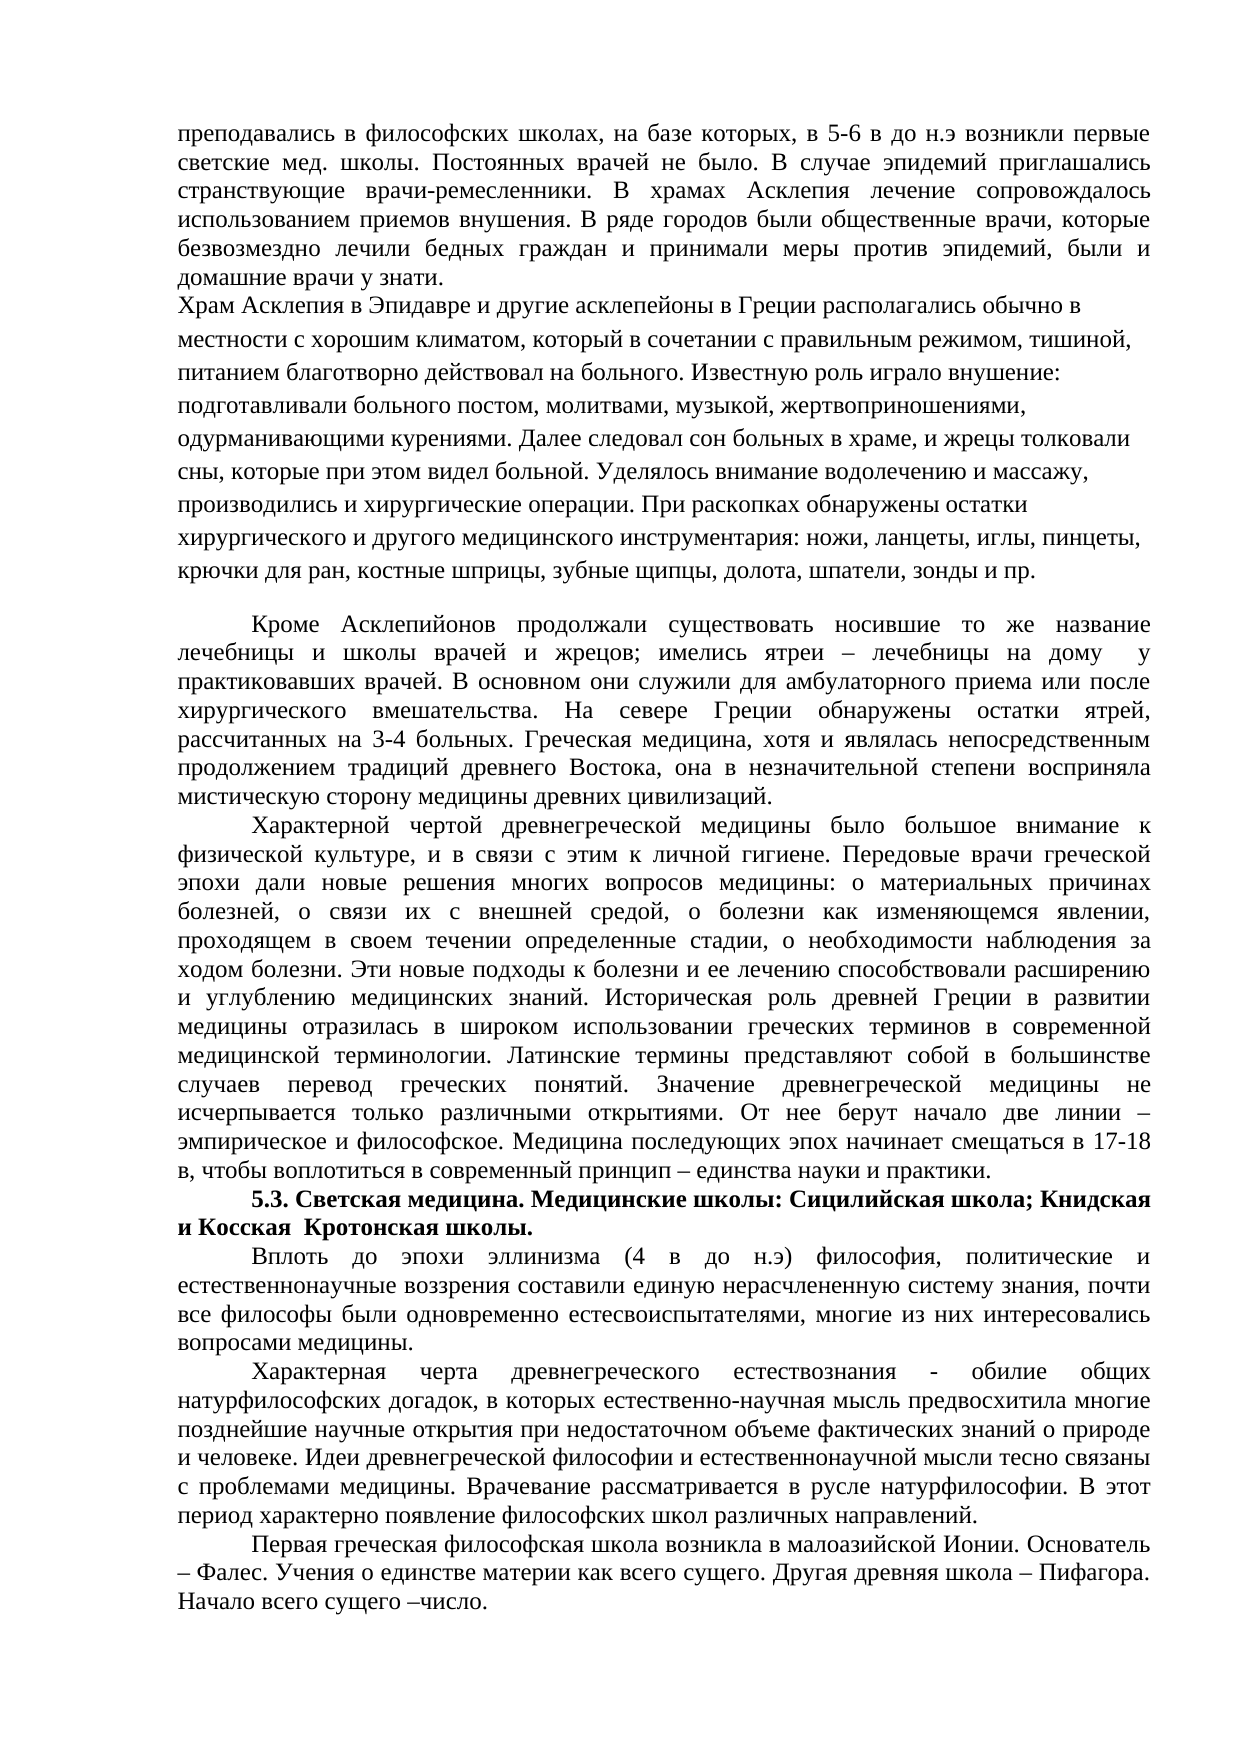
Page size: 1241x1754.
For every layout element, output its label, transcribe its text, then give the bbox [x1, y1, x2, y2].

text Характерной чертой древнегреческой медицины было большое внимание к физической культуре, и в связи с этим к личной гигиене. Передовые врачи греческой эпохи дали новые решения многих вопросов медицины: о материальных причинах болезней, о связи их с внешней средой, о болезни как изменяющемся явлении, проходящем в своем течении определенные стадии, о необходимости наблюдения за ходом болезни. Эти новые подходы к болезни и ее лечению способствовали расширению и углублению медицинских знаний. Историческая роль древней Греции в развитии медицины отразилась в широком использовании греческих терминов в современной медицинской терминологии. Латинские термины представляют собой в большинстве случаев перевод греческих понятий. Значение древнегреческой медицины не исчерпывается только различными открытиями. От нее берут начало две линии – эмпирическое и философское. Медицина последующих эпох начинает смещаться в 17-18 в, чтобы воплотиться в современный принцип – единства науки и практики. [177, 810, 1152, 1184]
text Первая греческая философская школа возникла в малоазийской Ионии. Основатель – Фалес. Учения о единстве материи как всего сущего. Другая древняя школа – Пифагора. Начало всего сущего –число. [177, 1529, 1152, 1615]
text Характерная черта древнегреческого естествознания - обилие общих натурфилософских догадок, в которых естественно-научная мысль предвосхитила многие позднейшие научные открытия при недостаточном объеме фактических знаний о природе и человеке. Идеи древнегреческой философии и естественнонаучной мысли тесно связаны с проблемами медицины. Врачевание рассматривается в русле натурфилософии. В этот период характерно появление философских школ различных направлений. [177, 1356, 1152, 1529]
text Кроме Асклепийонов продолжали существовать носившие то же название лечебницы и школы врачей и жрецов; имелись ятреи – лечебницы на дому у практиковавших врачей. В основном они служили для амбулаторного приема или после хирургического вмешательства. На севере Греции обнаружены остатки ятрей, рассчитанных на 3-4 больных. Греческая медицина, хотя и являлась непосредственным продолжением традиций древнего Востока, она в незначительной степени восприняла мистическую сторону медицины древних цивилизаций. [177, 609, 1152, 810]
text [177, 118, 1152, 291]
text 5.3. Светская медицина. Медицинские школы: Сицилийская школа; Книдская и Косская Кротонская школы. [177, 1184, 1152, 1241]
text Храм Асклепия в Эпидавре и другие асклепейоны в Греции располагались обычно в местности с хорошим климатом, который в сочетании с правильным режимом, тишиной, питанием благотворно действовал на больного. Известную роль играло внушение: подготавливали больного постом, молитвами, музыкой, жертвоприношениями, одурманивающими курениями. Далее следовал сон больных в храме, и жрецы толковали сны, которые при этом видел больной. Уделялось внимание водолечению и массажу, производились и хирургические операции. При раскопках обнаружены остатки хирургического и другого медицинского инструментария: ножи, ланцеты, иглы, пинцеты, крючки для ран, костные шприцы, зубные щипцы, долота, шпатели, зонды и пр. [177, 291, 1152, 583]
text Вплоть до эпохи эллинизма (4 в до н.э) философия, политические и естественнонаучные воззрения составили единую нерасчлененную систему знания, почти все философы были одновременно естесвоиспытателями, многие из них интересовались вопросами медицины. [177, 1241, 1152, 1356]
